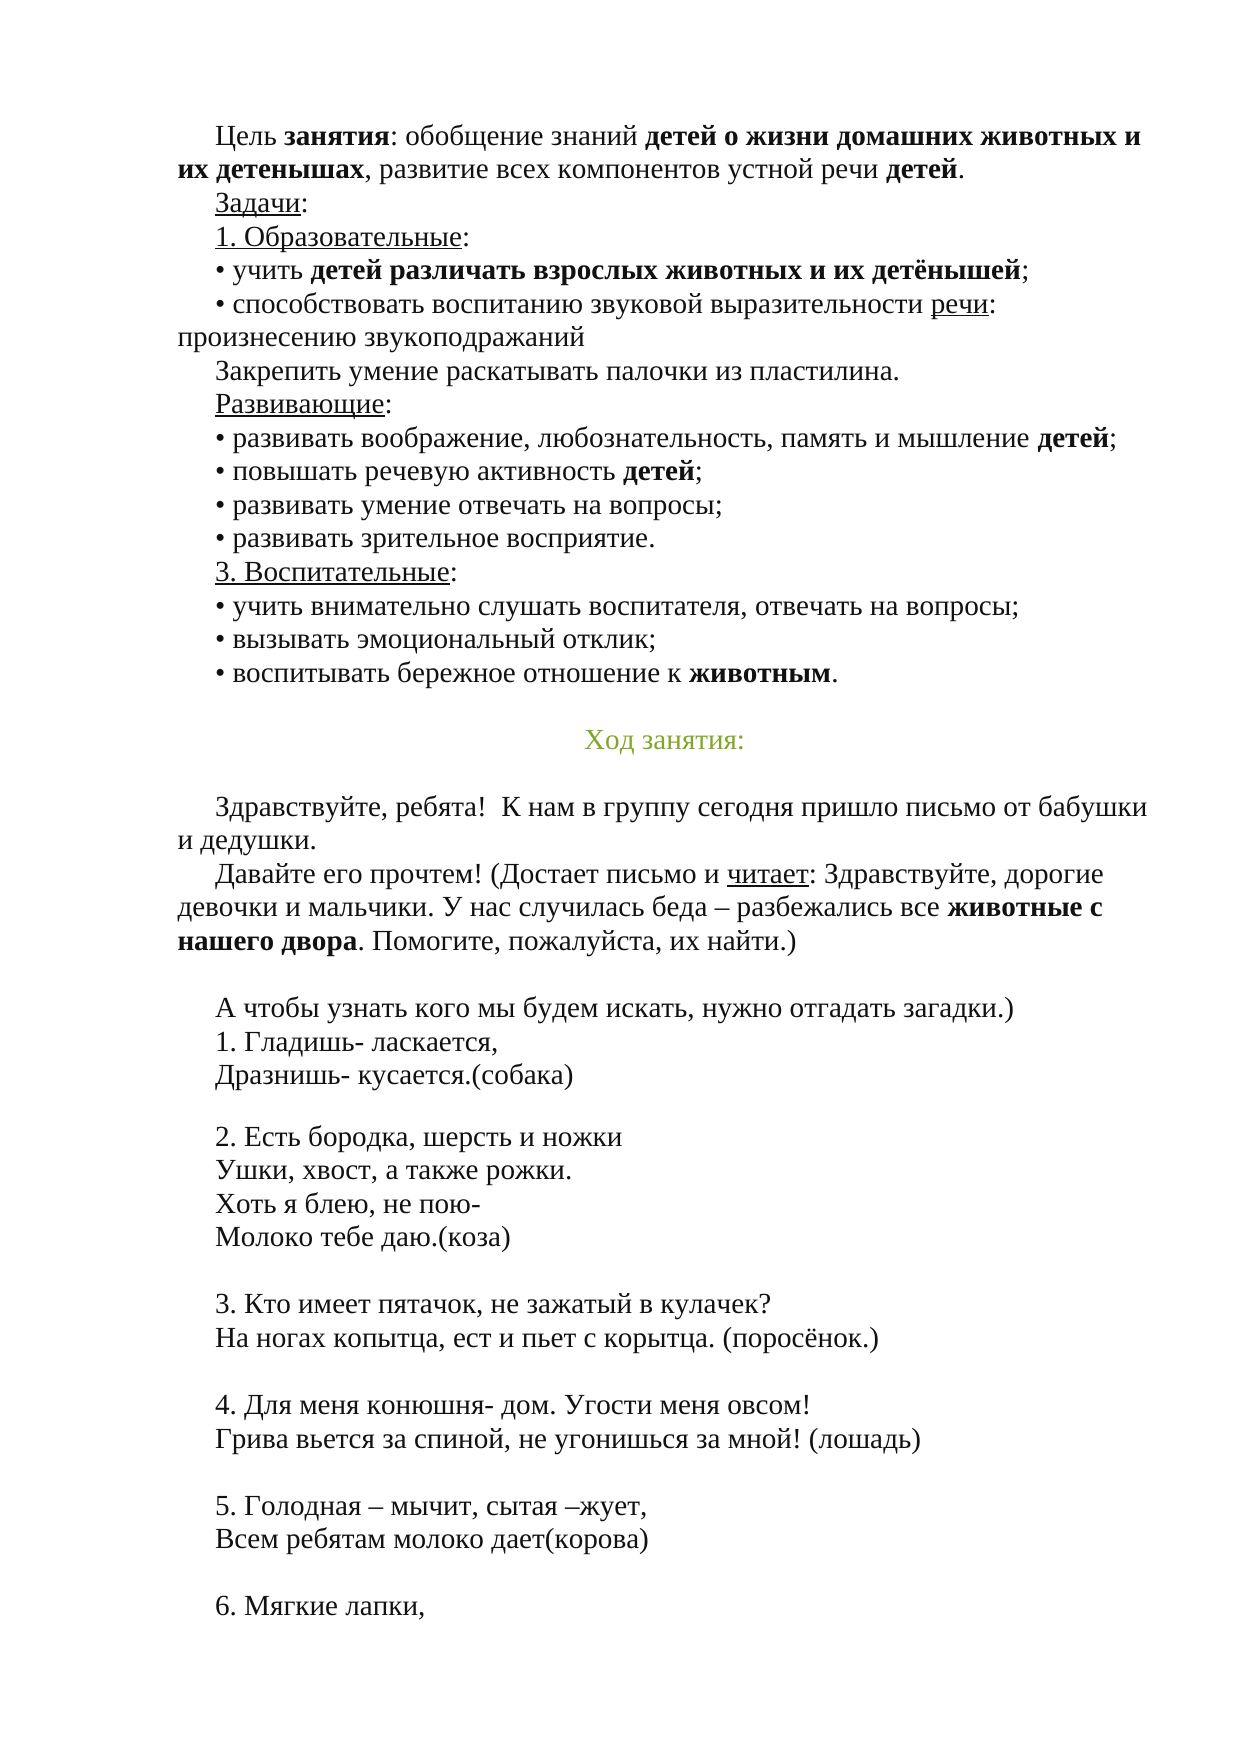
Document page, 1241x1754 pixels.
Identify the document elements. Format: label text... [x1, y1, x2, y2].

text Дразнишь- кусается.(собака) [177, 1057, 1152, 1119]
text • учить внимательно слушать воспитателя, отвечать на вопросы; [177, 588, 1152, 621]
text • учить детей различать взрослых животных и их детёнышей; [177, 252, 1152, 286]
text • способствовать воспитанию звуковой выразительности речи: произнесению звукоподражаний [177, 286, 1152, 353]
text • воспитывать бережное отношение к животным. [177, 655, 1152, 688]
text Ушки, хвост, а также рожки. [177, 1152, 1152, 1186]
text Всем ребятам молоко дает(корова) [177, 1521, 1152, 1555]
text Молоко тебе даю.(коза) [177, 1219, 1152, 1253]
text На ногах копытца, ест и пьет с корытца. (поросёнок.) [177, 1320, 1152, 1354]
text 4. Для меня конюшня- дом. Угости меня овсом! [177, 1387, 1152, 1421]
text • развивать зрительное восприятие. [177, 521, 1152, 554]
text • повышать речевую активность детей; [177, 453, 1152, 487]
text Ход занятия: [177, 722, 1152, 755]
text 3. Воспитательные: [177, 554, 1152, 588]
text 2. Есть бородка, шерсть и ножки [177, 1119, 1152, 1152]
text 1. Образовательные: [177, 219, 1152, 252]
text 5. Голодная – мычит, сытая –жует, [177, 1488, 1152, 1521]
text 3. Кто имеет пятачок, не зажатый в кулачек? [177, 1287, 1152, 1320]
text Хоть я блею, не пою- [177, 1186, 1152, 1219]
text 6. Мягкие лапки, [177, 1588, 1152, 1622]
text Цель занятия: обобщение знаний детей о жизни домашних животных и их детенышах, развитие всех компонентов устной речи детей. [177, 118, 1152, 185]
text Здравствуйте, ребята! К нам в группу сегодня пришло письмо от бабушки и дедушки. [177, 789, 1152, 856]
text А чтобы узнать кого мы будем искать, нужно отгадать загадки.) [177, 990, 1152, 1024]
text Задачи: [177, 185, 1152, 219]
text Грива вьется за спиной, не угонишься за мной! (лошадь) [177, 1421, 1152, 1454]
text Развивающие: [177, 386, 1152, 420]
text • вызывать эмоциональный отклик; [177, 621, 1152, 655]
text Давайте его прочтем! (Достает письмо и читает: Здравствуйте, дорогие девочки и мальчики. У нас случилась беда – разбежались все животные с нашего двора. Помогите, пожалуйста, их найти.) [177, 856, 1152, 957]
text 1. Гладишь- ласкается, [177, 1024, 1152, 1057]
text Закрепить умение раскатывать палочки из пластилина. [177, 353, 1152, 386]
text • развивать умение отвечать на вопросы; [177, 487, 1152, 521]
text • развивать воображение, любознательность, память и мышление детей; [177, 420, 1152, 453]
